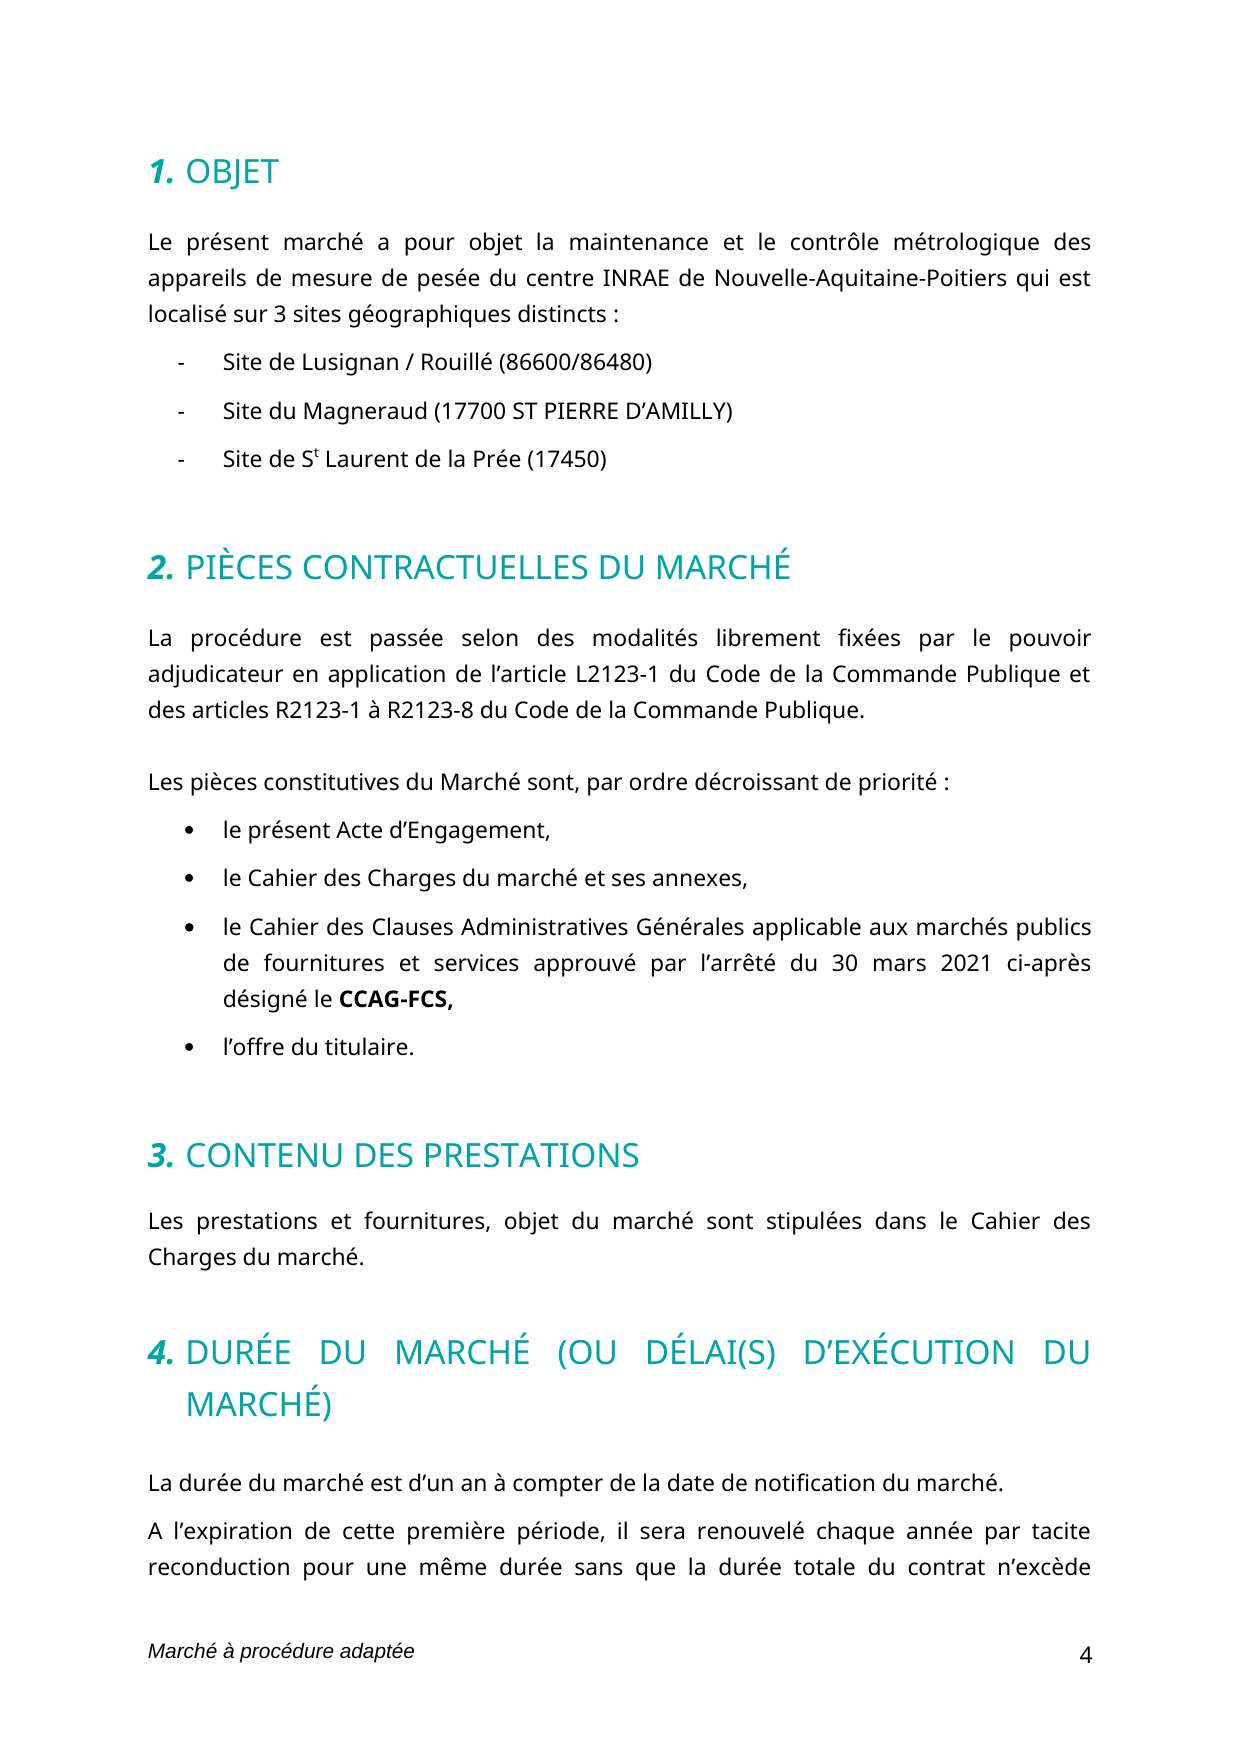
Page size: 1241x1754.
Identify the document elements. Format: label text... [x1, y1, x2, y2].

list Site du Magneraud (17700 ST PIERRE D’AMILLY) [148, 394, 1092, 426]
text Les prestations et fournitures, objet du marché sont stipulées dans le Cahier des Charges du marché. [148, 1205, 1092, 1272]
list Site de Lusignan / Rouillé (86600/86480) [148, 346, 1092, 377]
list le présent Acte d’Engagement, [185, 814, 1092, 845]
subtitle PIÈCES CONTRACTUELLES DU MARCHÉ [148, 544, 1092, 589]
list le Cahier des Charges du marché et ses annexes, [185, 862, 1092, 894]
subtitle CONTENU DES PRESTATIONS [148, 1132, 1092, 1177]
text La procédure est passée selon des modalités librement fixées par le pouvoir adjudicateur en application de l’article L2123-1 du Code de la Commande Publique et des articles R2123-1 à R2123-8 du Code de la Commande Publique. [148, 622, 1092, 725]
text Les pièces constitutives du Marché sont, par ordre décroissant de priorité : [148, 766, 1092, 797]
list l’offre du titulaire. [185, 1031, 1092, 1062]
subtitle DURÉE DU MARCHÉ (OU DÉLAI(S) D’EXÉCUTION DU MARCHÉ) [148, 1329, 1092, 1426]
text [148, 1515, 1092, 1582]
subtitle OBJET [148, 148, 1092, 193]
list Site de St Laurent de la Prée (17450) [148, 443, 1092, 474]
list Le présent marché a pour objet la maintenance et le contrôle métrologique des appareils de mesure de pesée du centre INRAE de Nouvelle-Aquitaine-Poitiers qui est localisé sur 3 sites géographiques distincts : [148, 226, 1092, 329]
text La durée du marché est d’un an à compter de la date de notification du marché. [148, 1467, 1092, 1498]
list le Cahier des Clauses Administratives Générales applicable aux marchés publics de fournitures et services approuvé par l’arrêté du 30 mars 2021 ci-après désigné le CCAG-FCS, [185, 911, 1092, 1014]
